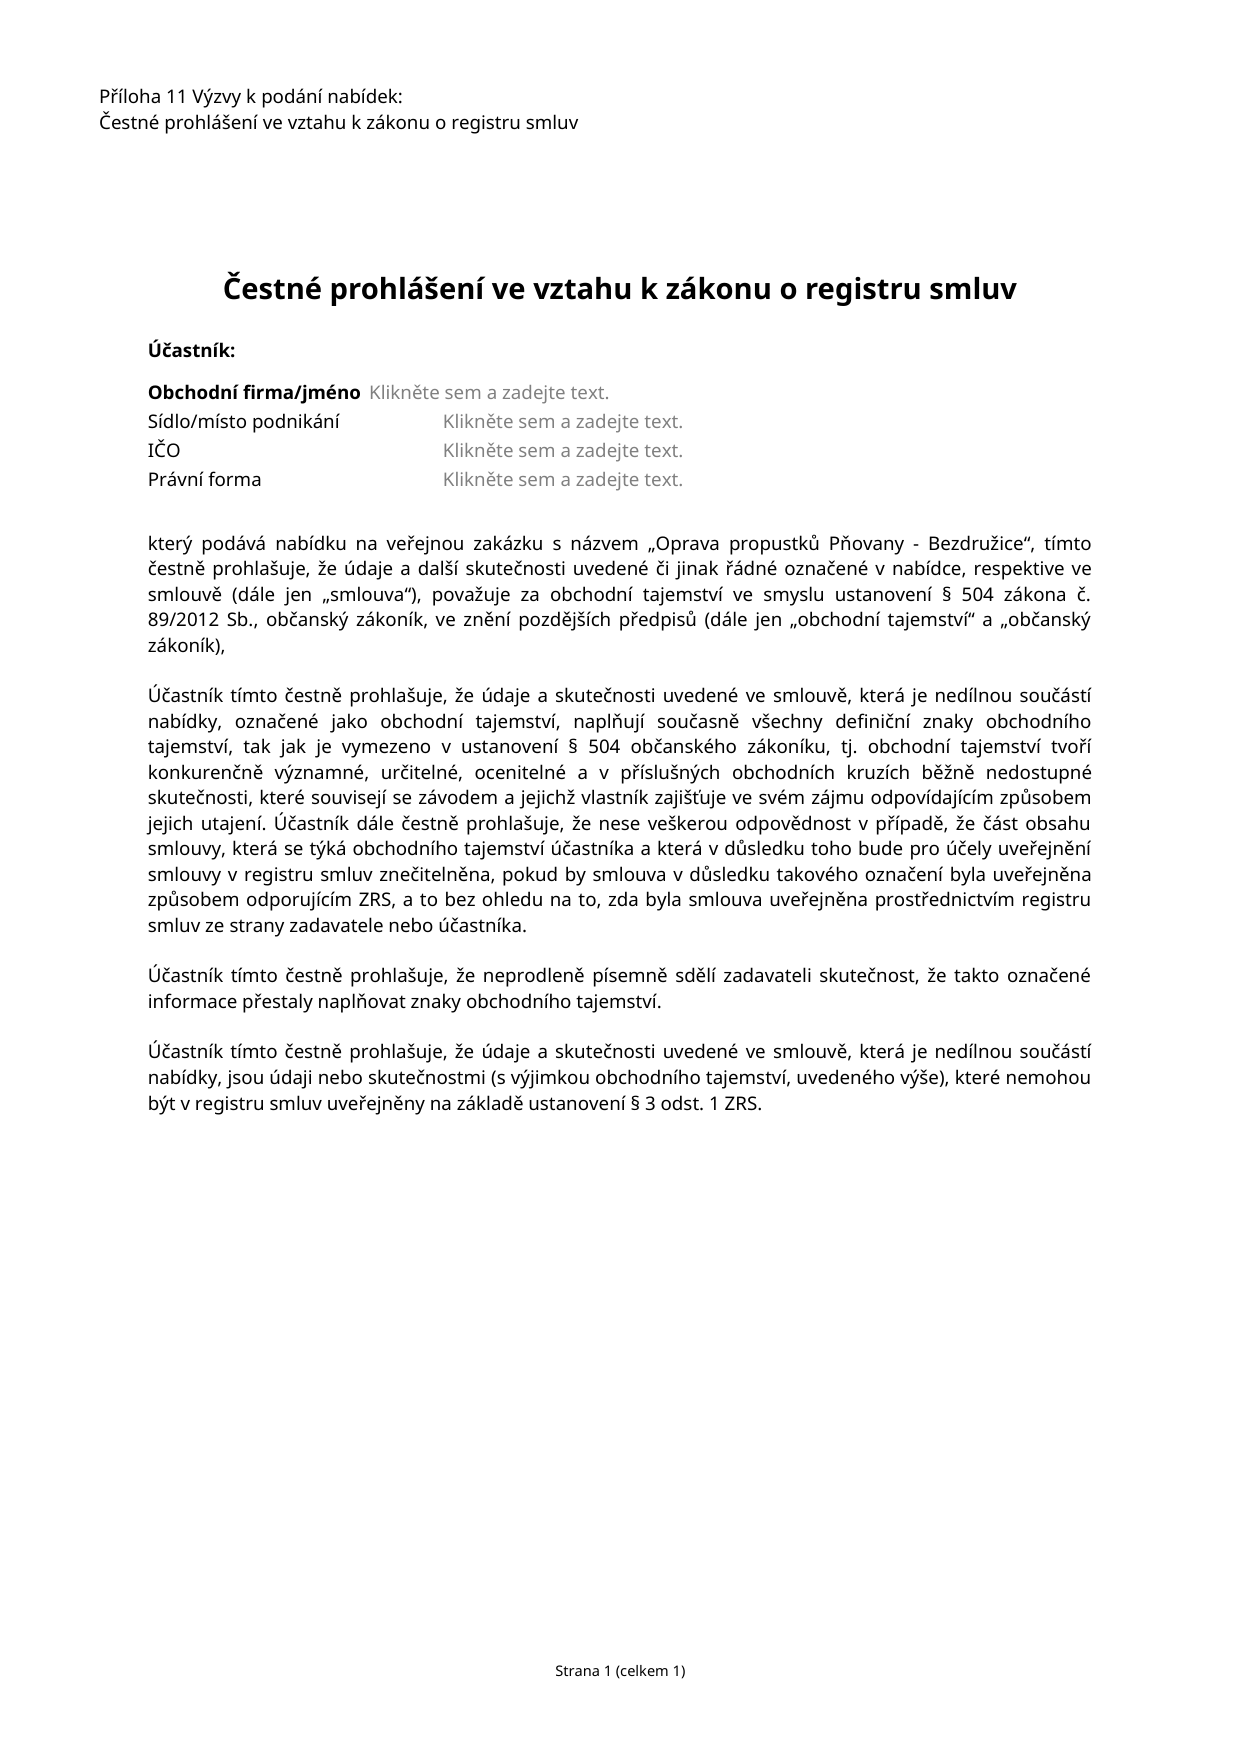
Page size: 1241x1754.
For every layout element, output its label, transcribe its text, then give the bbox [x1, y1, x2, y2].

text Obchodní firma/jméno [148, 376, 1093, 405]
text Účastník tímto čestně prohlašuje, že údaje a skutečnosti uvedené ve smlouvě, která je nedílnou součástí nabídky, jsou údaji nebo skutečnostmi (s výjimkou obchodního tajemství, uvedeného výše), které nemohou být v registru smluv uveřejněny na základě ustanovení § 3 odst. 1 ZRS. [148, 1039, 1093, 1115]
text Sídlo/místo podnikání [148, 405, 1093, 434]
text Účastník tímto čestně prohlašuje, že neprodleně písemně sdělí zadavateli skutečnost, že takto označené informace přestaly naplňovat znaky obchodního tajemství. [148, 963, 1093, 1014]
text IČO [148, 434, 1093, 463]
title Čestné prohlášení ve vztahu k zákonu o registru smluv [148, 268, 1093, 308]
text Účastník tímto čestně prohlašuje, že údaje a skutečnosti uvedené ve smlouvě, která je nedílnou součástí nabídky, označené jako obchodní tajemství, naplňují současně všechny definiční znaky obchodního tajemství, tak jak je vymezeno v ustanovení § 504 občanského zákoníku, tj. obchodní tajemství tvoří konkurenčně významné, určitelné, ocenitelné a v příslušných obchodních kruzích běžně nedostupné skutečnosti, které souvisejí se závodem a jejichž vlastník zajišťuje ve svém zájmu odpovídajícím způsobem jejich utajení. Účastník dále čestně prohlašuje, že nese veškerou odpovědnost v případě, že část obsahu smlouvy, která se týká obchodního tajemství účastníka a která v důsledku toho bude pro účely uveřejnění smlouvy v registru smluv znečitelněna, pokud by smlouva v důsledku takového označení byla uveřejněna způsobem odporujícím ZRS, a to bez ohledu na to, zda byla smlouva uveřejněna prostřednictvím registru smluv ze strany zadavatele nebo účastníka. [148, 683, 1093, 938]
text Právní forma [148, 463, 1093, 492]
text Účastník: [148, 333, 1093, 364]
text který podává nabídku na veřejnou zakázku s názvem „Oprava propustků Pňovany - Bezdružice“, tímto čestně prohlašuje, že údaje a další skutečnosti uvedené či jinak řádné označené v nabídce, respektive ve smlouvě (dále jen „smlouva“), považuje za obchodní tajemství ve smyslu ustanovení § 504 zákona č. 89/2012 Sb., občanský zákoník, ve znění pozdějších předpisů (dále jen „obchodní tajemství“ a „občanský zákoník), [148, 530, 1093, 658]
